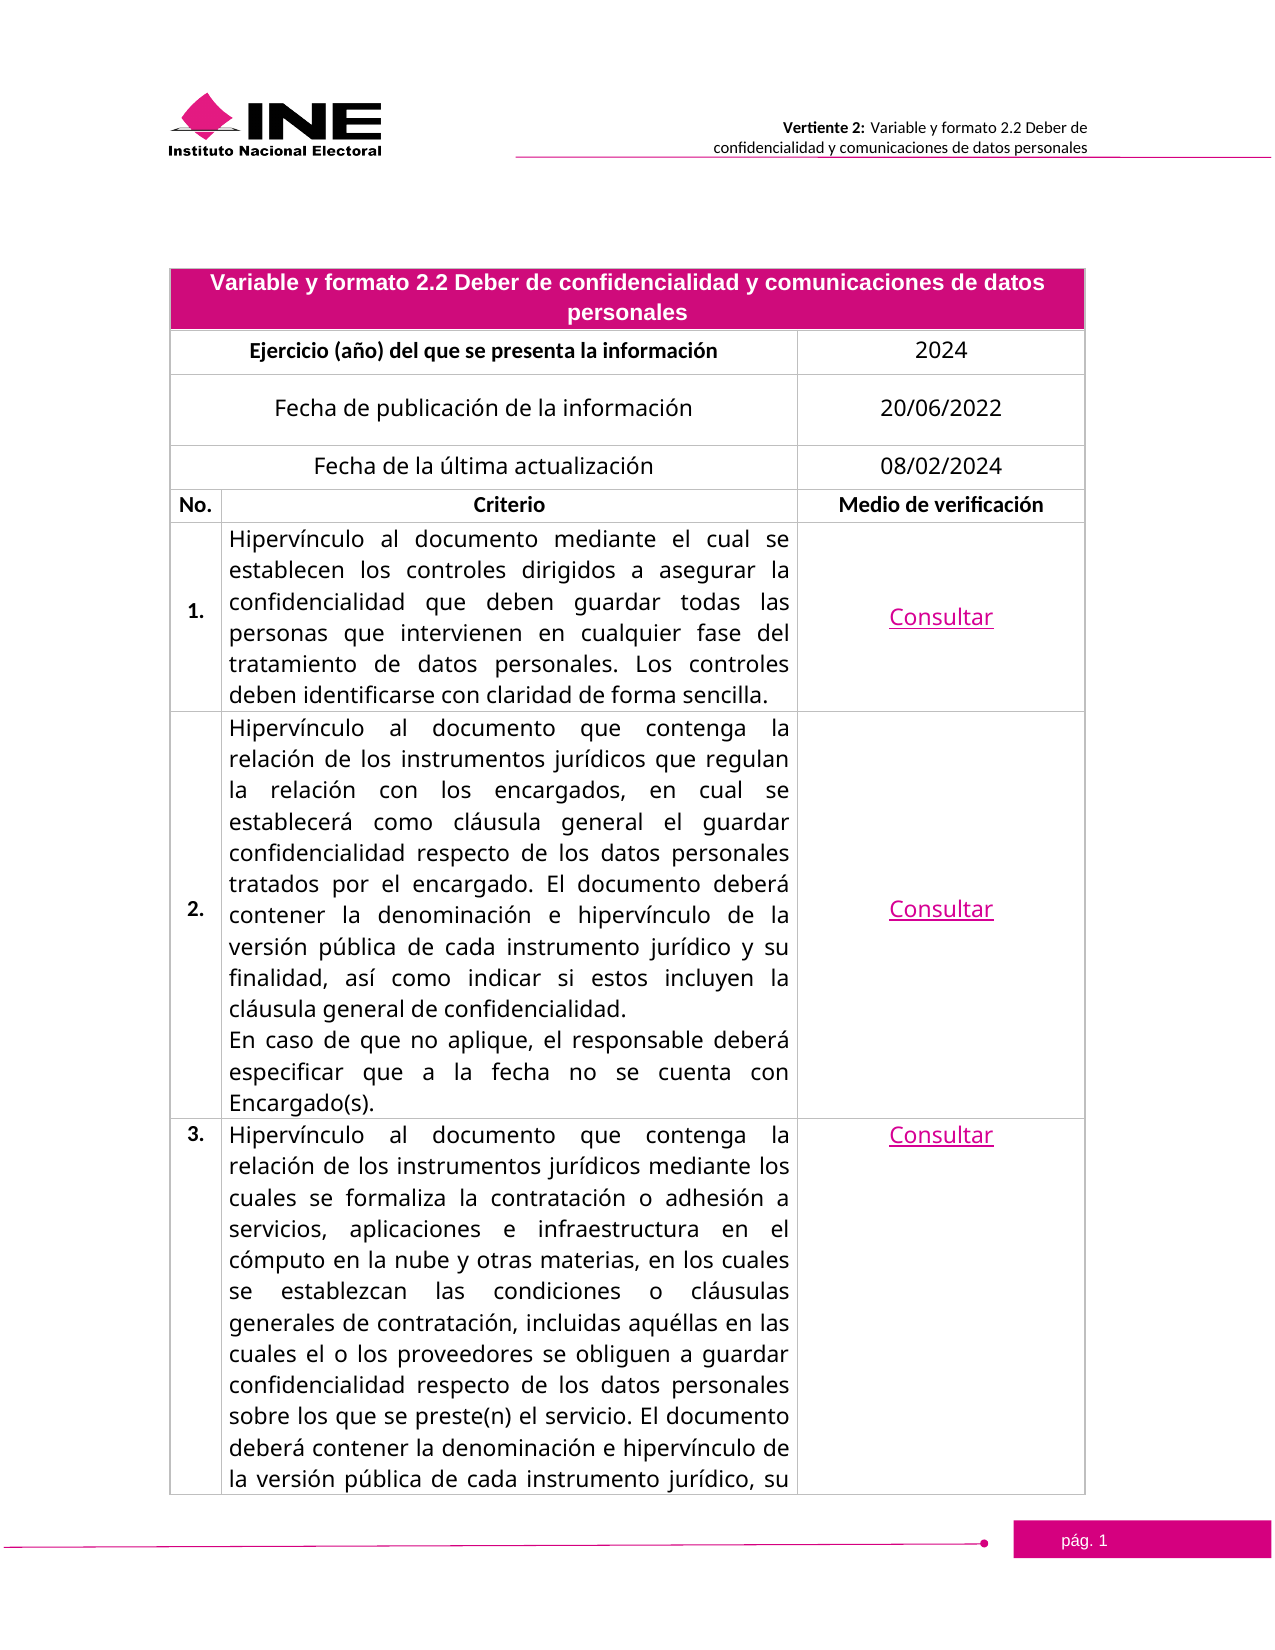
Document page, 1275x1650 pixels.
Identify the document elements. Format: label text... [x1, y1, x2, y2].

table_cell Criterio [222, 490, 797, 522]
table_cell Consultar [798, 523, 1084, 711]
table_header Variable y formato 2.2 Deber de confidencialidad y comunicaciones de datos personales [171, 269, 1084, 329]
table_cell Fecha de publicación de la información [171, 375, 797, 445]
table_cell 08/02/2024 [798, 446, 1084, 489]
table_cell Hipervínculo al documento mediante el cual se establecen los controles dirigidos a asegurar la confidencialidad que deben guardar todas las personas que intervienen en cualquier fase del tratamiento de datos personales. Los controles deben identificarse con claridad de forma sencilla. [222, 523, 797, 711]
picture [159, 80, 392, 179]
table_cell 20/06/2022 [798, 375, 1084, 445]
table_cell 2. [171, 712, 221, 1118]
table_cell Hipervínculo al documento que contenga la relación de los instrumentos jurídicos que regulan la relación con los encargados, en cual se establecerá como cláusula general el guardar confidencialidad respecto de los datos personales tratados por el encargado. El documento deberá contener la denominación e hipervínculo de la versión pública de cada instrumento jurídico y su finalidad, así como indicar si estos incluyen la cláusula general de confidencialidad. En caso de que no aplique, el responsable deberá especificar que a la fecha no se cuenta con Encargado(s). [222, 712, 797, 1118]
table_cell Consultar [798, 1119, 1084, 1494]
table_cell Fecha de la última actualización [171, 446, 797, 489]
table_cell 2024 [798, 331, 1084, 374]
table_cell Medio de verificación [798, 490, 1084, 522]
table_cell 1. [171, 523, 221, 711]
table_cell No. [171, 490, 221, 522]
table_cell Consultar [798, 712, 1084, 1118]
table_cell 3. [171, 1119, 221, 1494]
table_cell Ejercicio (año) del que se presenta la información [171, 331, 797, 374]
